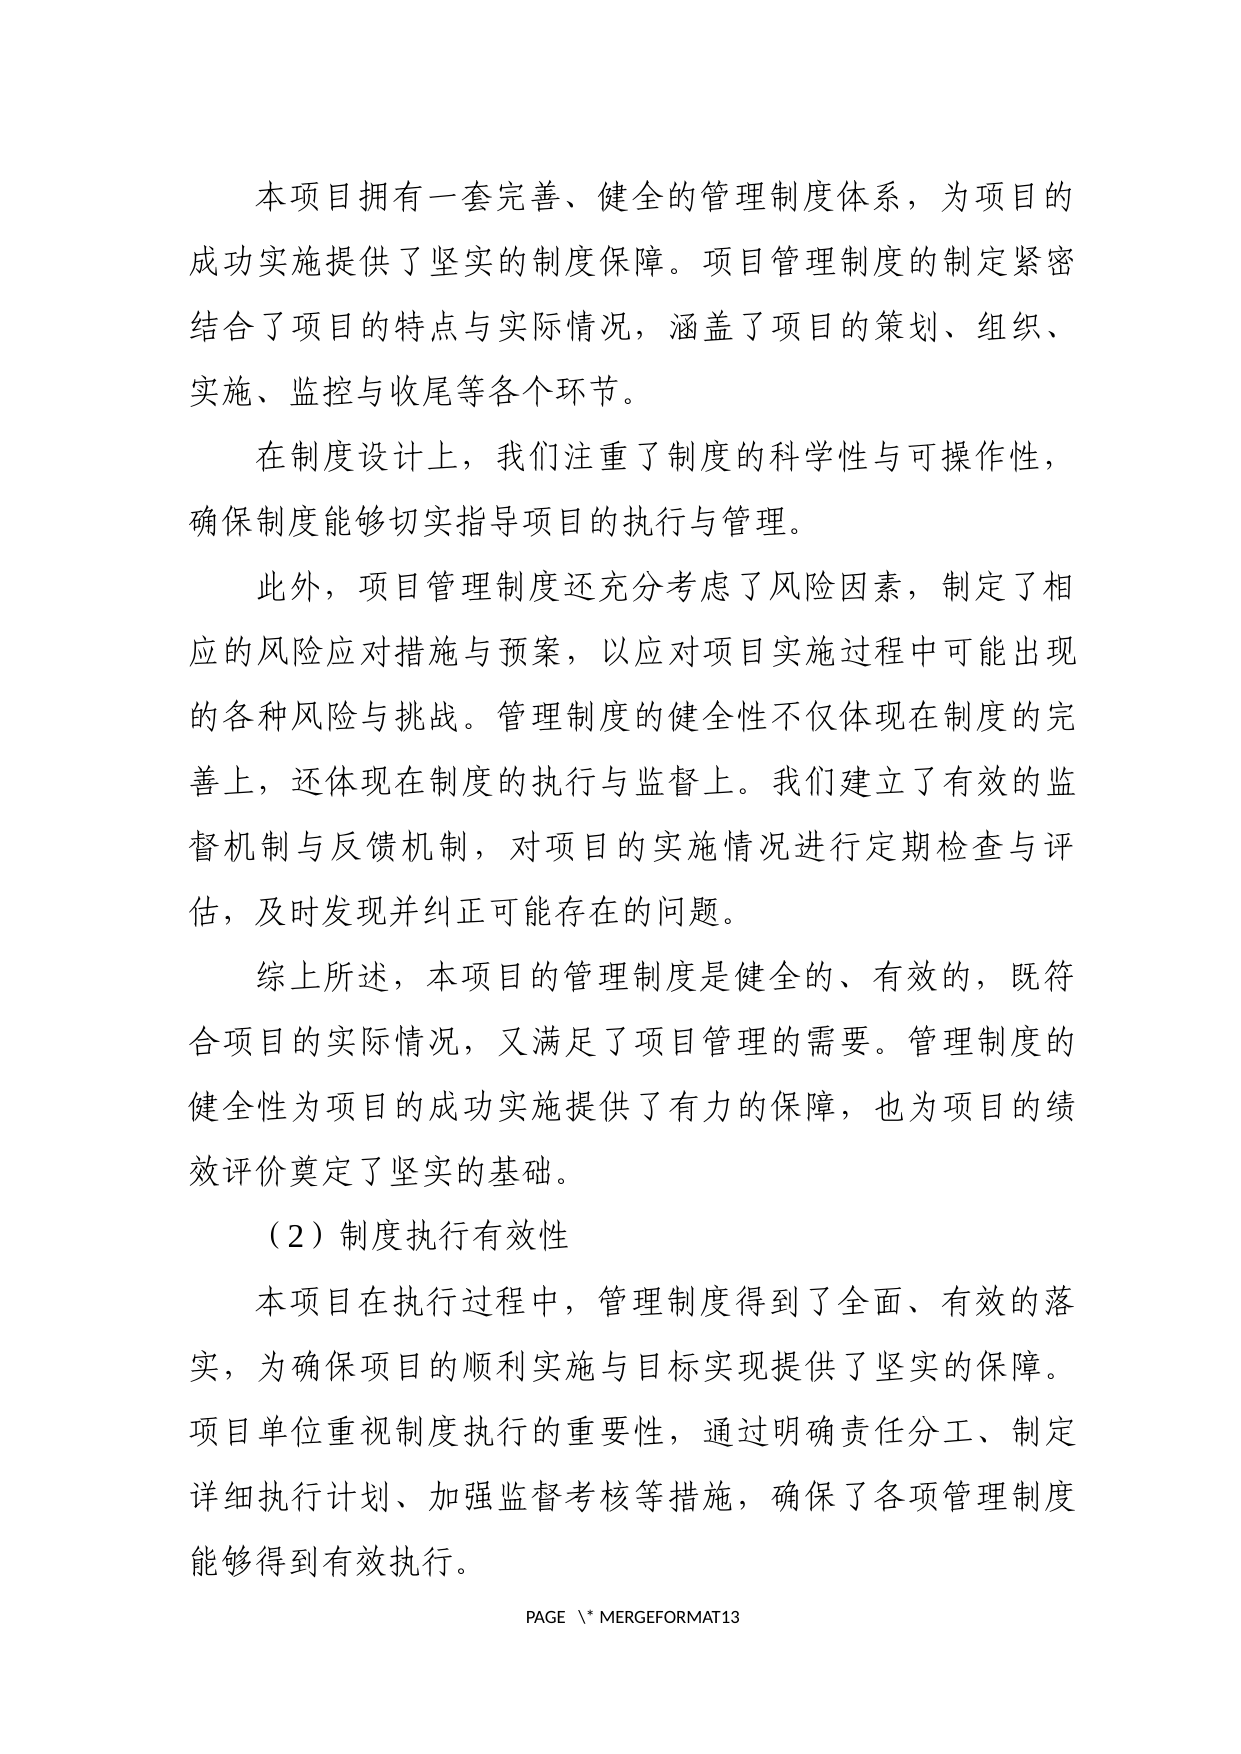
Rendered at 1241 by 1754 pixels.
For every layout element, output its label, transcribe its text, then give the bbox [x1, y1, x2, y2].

text 综上所述，本项目的管理制度是健全的、有效的，既符合项目的实际情况，又满足了项目管理的需要。管理制度的健全性为项目的成功实施提供了有力的保障，也为项目的绩效评价奠定了坚实的基础。 [187, 942, 1078, 1202]
text 本项目在执行过程中，管理制度得到了全面、有效的落实，为确保项目的顺利实施与目标实现提供了坚实的保障。项目单位重视制度执行的重要性，通过明确责任分工、制定详细执行计划、加强监督考核等措施，确保了各项管理制度能够得到有效执行。 [187, 1267, 1078, 1592]
text 在制度设计上，我们注重了制度的科学性与可操作性，确保制度能够切实指导项目的执行与管理。 [187, 422, 1078, 552]
text （2）制度执行有效性 [187, 1202, 1078, 1267]
text 此外，项目管理制度还充分考虑了风险因素，制定了相应的风险应对措施与预案，以应对项目实施过程中可能出现的各种风险与挑战。管理制度的健全性不仅体现在制度的完善上，还体现在制度的执行与监督上。我们建立了有效的监督机制与反馈机制，对项目的实施情况进行定期检查与评估，及时发现并纠正可能存在的问题。 [187, 552, 1078, 942]
text 本项目拥有一套完善、健全的管理制度体系，为项目的成功实施提供了坚实的制度保障。项目管理制度的制定紧密结合了项目的特点与实际情况，涵盖了项目的策划、组织、实施、监控与收尾等各个环节。 [187, 162, 1078, 422]
